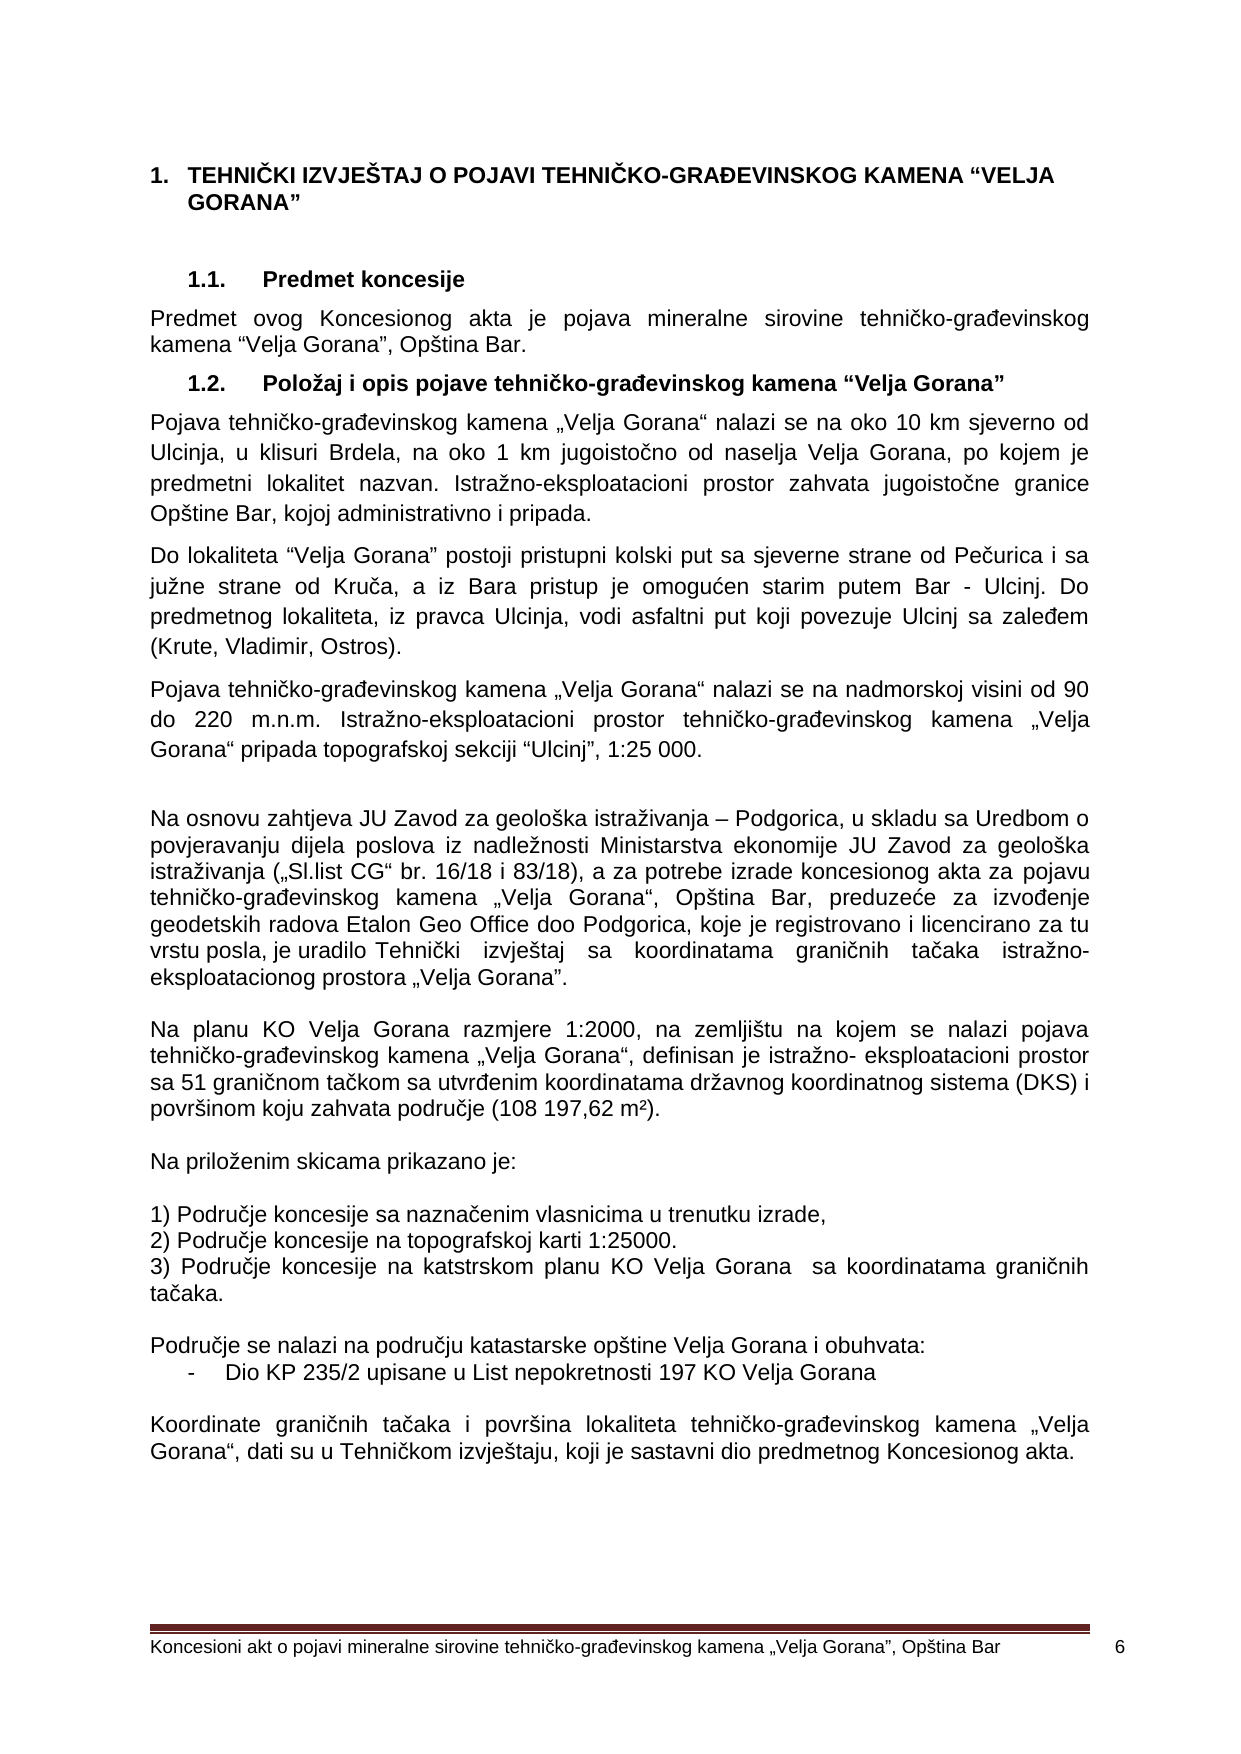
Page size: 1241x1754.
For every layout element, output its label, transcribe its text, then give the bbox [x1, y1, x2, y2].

subtitle Predmet koncesije [187, 266, 1090, 293]
text Na planu KO Velja Gorana razmjere 1:2000, na zemljištu na kojem se nalazi pojava tehničko-građevinskog kamena „Velja Gorana“, definisan je istražno- eksploatacioni prostor sa 51 graničnom tačkom sa utvrđenim koordinatama državnog koordinatnog sistema (DKS) i površinom koju zahvata područje (108 197,62 m²). [150, 1016, 1090, 1122]
subtitle TEHNIČKI IZVJEŠTAJ O POJAVI TEHNIČKO-GRAĐEVINSKOG KAMENA “VELJA GORANA” [150, 162, 1090, 215]
text Do lokaliteta “Velja Gorana” postoji pristupni kolski put sa sjeverne strane od Pečurica i sa južne strane od Kruča, a iz Bara pristup je omogućen starim putem Bar - Ulcinj. Do predmetnog lokaliteta, iz pravca Ulcinja, vodi asfaltni put koji povezuje Ulcinj sa zaleđem (Krute, Vladimir, Ostros). [150, 542, 1090, 659]
text Na priloženim skicama prikazano je: [150, 1148, 1090, 1174]
text Pojava tehničko-građevinskog kamena „Velja Gorana“ nalazi se na oko 10 km sjeverno od Ulcinja, u klisuri Brdela, na oko 1 km jugoistočno od naselja Velja Gorana, po kojem je predmetni lokalitet nazvan. Istražno-eksploatacioni prostor zahvata jugoistočne granice Opštine Bar, kojoj administrativno i pripada. [150, 409, 1090, 526]
text Područje se nalazi na području katastarske opštine Velja Gorana i obuhvata: [150, 1332, 1090, 1359]
list Pojava tehničko-građevinskog kamena „Velja Gorana“ nalazi se na nadmorskoj visini od 90 do 220 m.n.m. Istražno-eksploatacioni prostor tehničko-građevinskog kamena „Velja Gorana“ pripada topografskoj sekciji “Ulcinj”, 1:25 000. [150, 676, 1090, 763]
text 1) Područje koncesije sa naznačenim vlasnicima u trenutku izrade, [150, 1201, 1090, 1227]
text Predmet ovog Koncesionog akta je pojava mineralne sirovine tehničko-građevinskog kamena “Velja Gorana”, Opština Bar. [150, 305, 1090, 358]
text Na osnovu zahtjeva JU Zavod za geološka istraživanja – Podgorica, u skladu sa Uredbom o povjeravanju dijela poslova iz nadležnosti Ministarstva ekonomije JU Zavod za geološka istraživanja („Sl.list CG“ br. 16/18 i 83/18), a za potrebe izrade koncesionog akta za pojavu tehničko-građevinskog kamena „Velja Gorana“, Opština Bar, preduzeće za izvođenje geodetskih radova Etalon Geo Office doo Podgorica, koje je registrovano i licencirano za tu vrstu posla, je uradilo Tehnički izvještaj sa koordinatama graničnih tačaka istražno- eksploatacionog prostora „Velja Gorana”. [150, 805, 1090, 990]
text 2) Područje koncesije na topografskoj karti 1:25000. [150, 1227, 1090, 1253]
text 3) Područje koncesije na katstrskom planu KO Velja Gorana sa koordinatama graničnih tačaka. [150, 1253, 1090, 1306]
list Dio KP 235/2 upisane u List nepokretnosti 197 KO Velja Gorana [187, 1359, 1090, 1385]
subtitle Položaj i opis pojave tehničko-građevinskog kamena “Velja Gorana” [187, 370, 1090, 397]
text Koordinate graničnih tačaka i površina lokaliteta tehničko-građevinskog kamena „Velja Gorana“, dati su u Tehničkom izvještaju, koji je sastavni dio predmetnog Koncesionog akta. [150, 1411, 1090, 1464]
